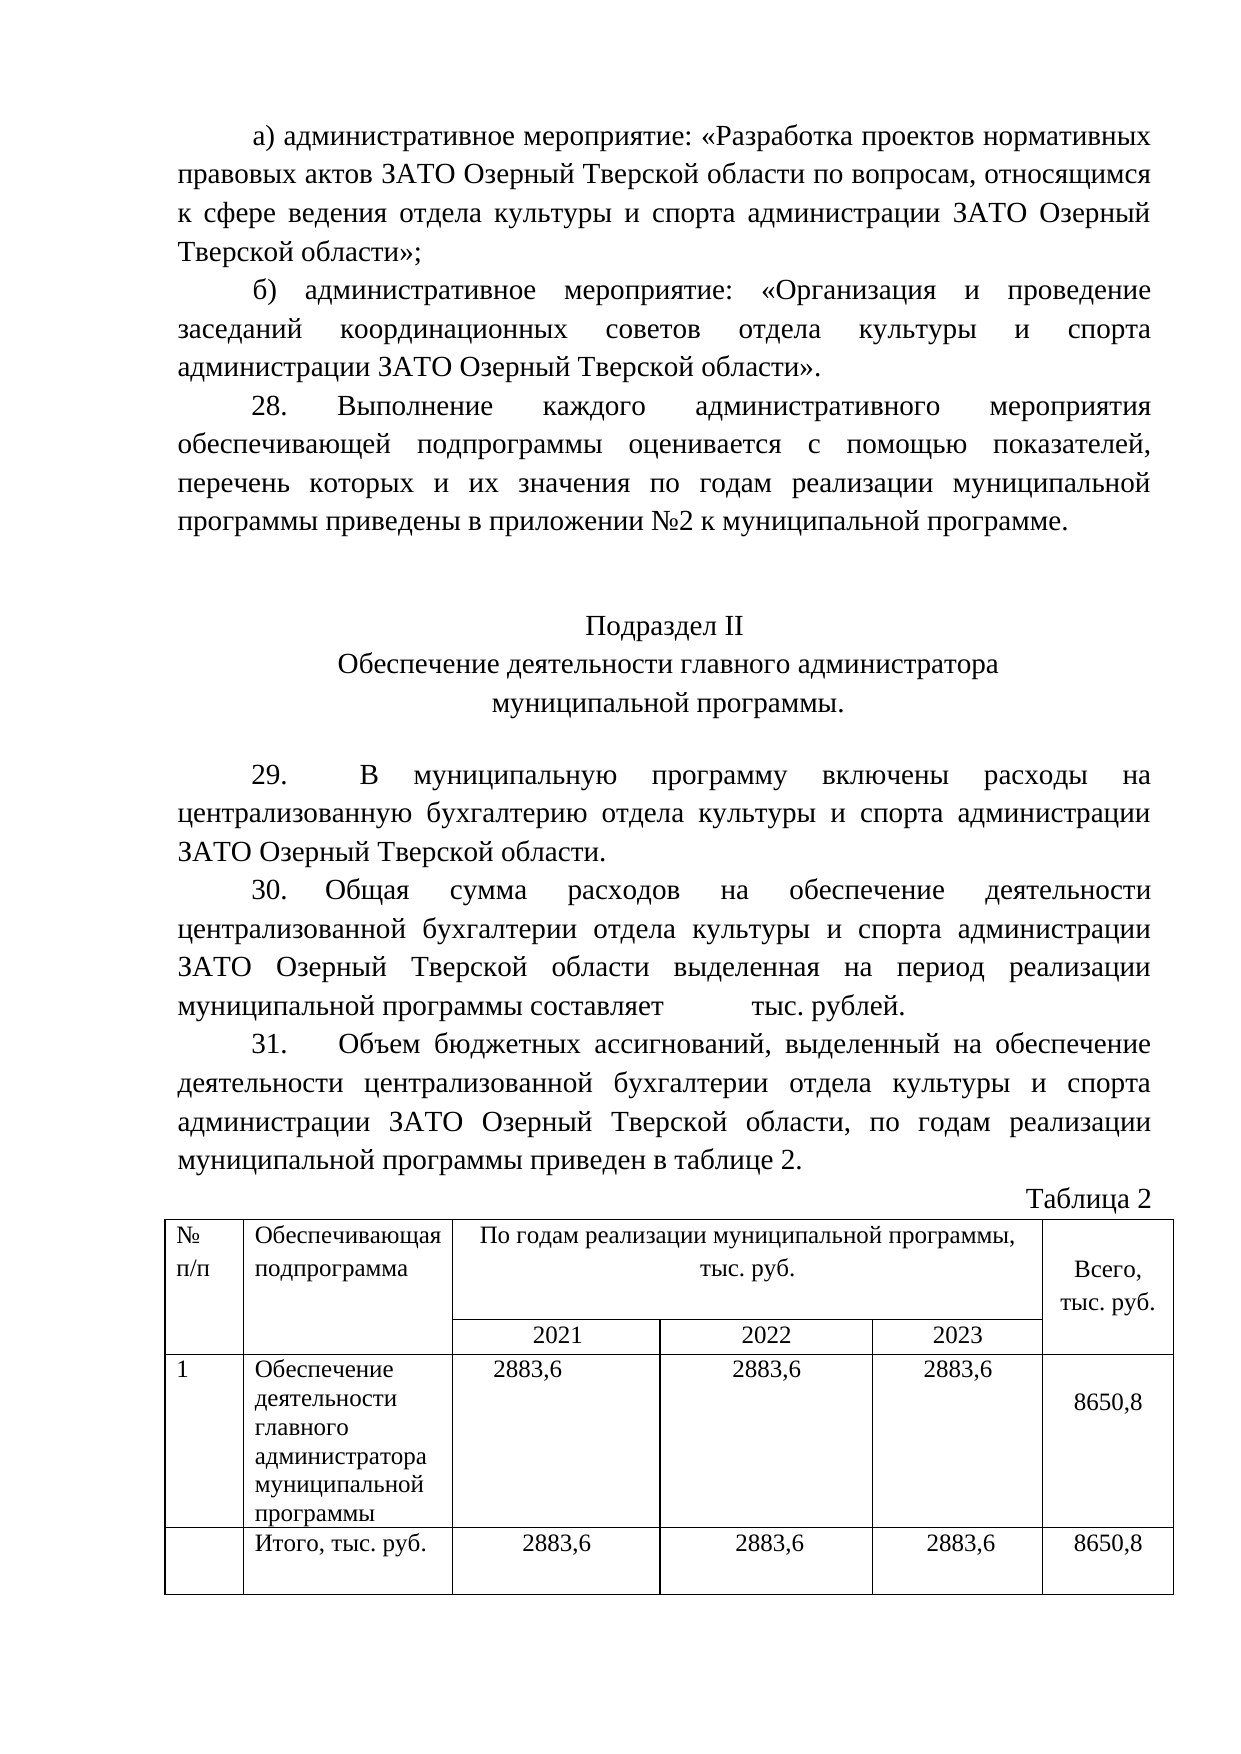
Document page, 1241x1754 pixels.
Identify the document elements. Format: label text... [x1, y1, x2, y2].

text 28. Выполнение каждого административного мероприятия обеспечивающей подпрограммы оценивается с помощью показателей, перечень которых и их значения по годам реализации муниципальной программы приведены в приложении №2 к муниципальной программе. [177, 388, 1152, 537]
text б) административное мероприятие: «Организация и проведение заседаний координационных советов отдела культуры и спорта администрации ЗАТО Озерный Тверской области». [177, 272, 1152, 383]
table_cell 2883,6 [453, 1355, 596, 1527]
table_cell 2883,6 [873, 1528, 1042, 1594]
text Таблица 2 [192, 1181, 1152, 1214]
table_cell 8650,8 [1043, 1355, 1173, 1527]
table_cell 8650,8 [1043, 1528, 1173, 1594]
text Подраздел II [177, 608, 1152, 642]
table_header № п/п [166, 1220, 243, 1353]
table_header По годам реализации муниципальной программы, тыс. руб. [453, 1220, 1042, 1319]
table_cell 2883,6 [661, 1528, 872, 1594]
table_cell 2883,6 [453, 1528, 659, 1594]
table_cell [166, 1528, 243, 1594]
table_cell 2021 [453, 1320, 596, 1353]
text Обеспечение деятельности главного администратора [177, 647, 1152, 680]
table_header Всего, тыс. руб. [1043, 1220, 1173, 1353]
table_cell 1 [166, 1355, 243, 1527]
text 31. Объем бюджетных ассигнований, выделенный на обеспечение деятельности централизованной бухгалтерии отдела культуры и спорта администрации ЗАТО Озерный Тверской области, по годам реализации муниципальной программы приведен в таблице 2. [177, 1027, 1152, 1176]
table_cell 2022 [661, 1320, 872, 1353]
table_cell 2023 [873, 1320, 1042, 1353]
table_cell [596, 1320, 659, 1353]
text а) административное мероприятие: «Разработка проектов нормативных правовых актов ЗАТО Озерный Тверской области по вопросам, относящимся к сфере ведения отдела культуры и спорта администрации ЗАТО Озерный Тверской области»; [177, 118, 1152, 267]
table_cell Итого, тыс. руб. [244, 1528, 452, 1594]
text 29. В муниципальную программу включены расходы на централизованную бухгалтерию отдела культуры и спорта администрации ЗАТО Озерный Тверской области. [177, 757, 1152, 867]
table_cell Обеспечение деятельности главного администратора муниципальной программы [244, 1355, 452, 1527]
table_cell [596, 1355, 659, 1527]
text муниципальной программы. [177, 685, 1152, 719]
text 30. Общая сумма расходов на обеспечение деятельности централизованной бухгалтерии отдела культуры и спорта администрации ЗАТО Озерный Тверской области выделенная на период реализации муниципальной программы составляет тыс. рублей. [177, 872, 1152, 1022]
table_header Обеспечивающая подпрограмма [244, 1220, 452, 1353]
table_cell 2883,6 [661, 1355, 872, 1527]
table_cell 2883,6 [873, 1355, 1042, 1527]
